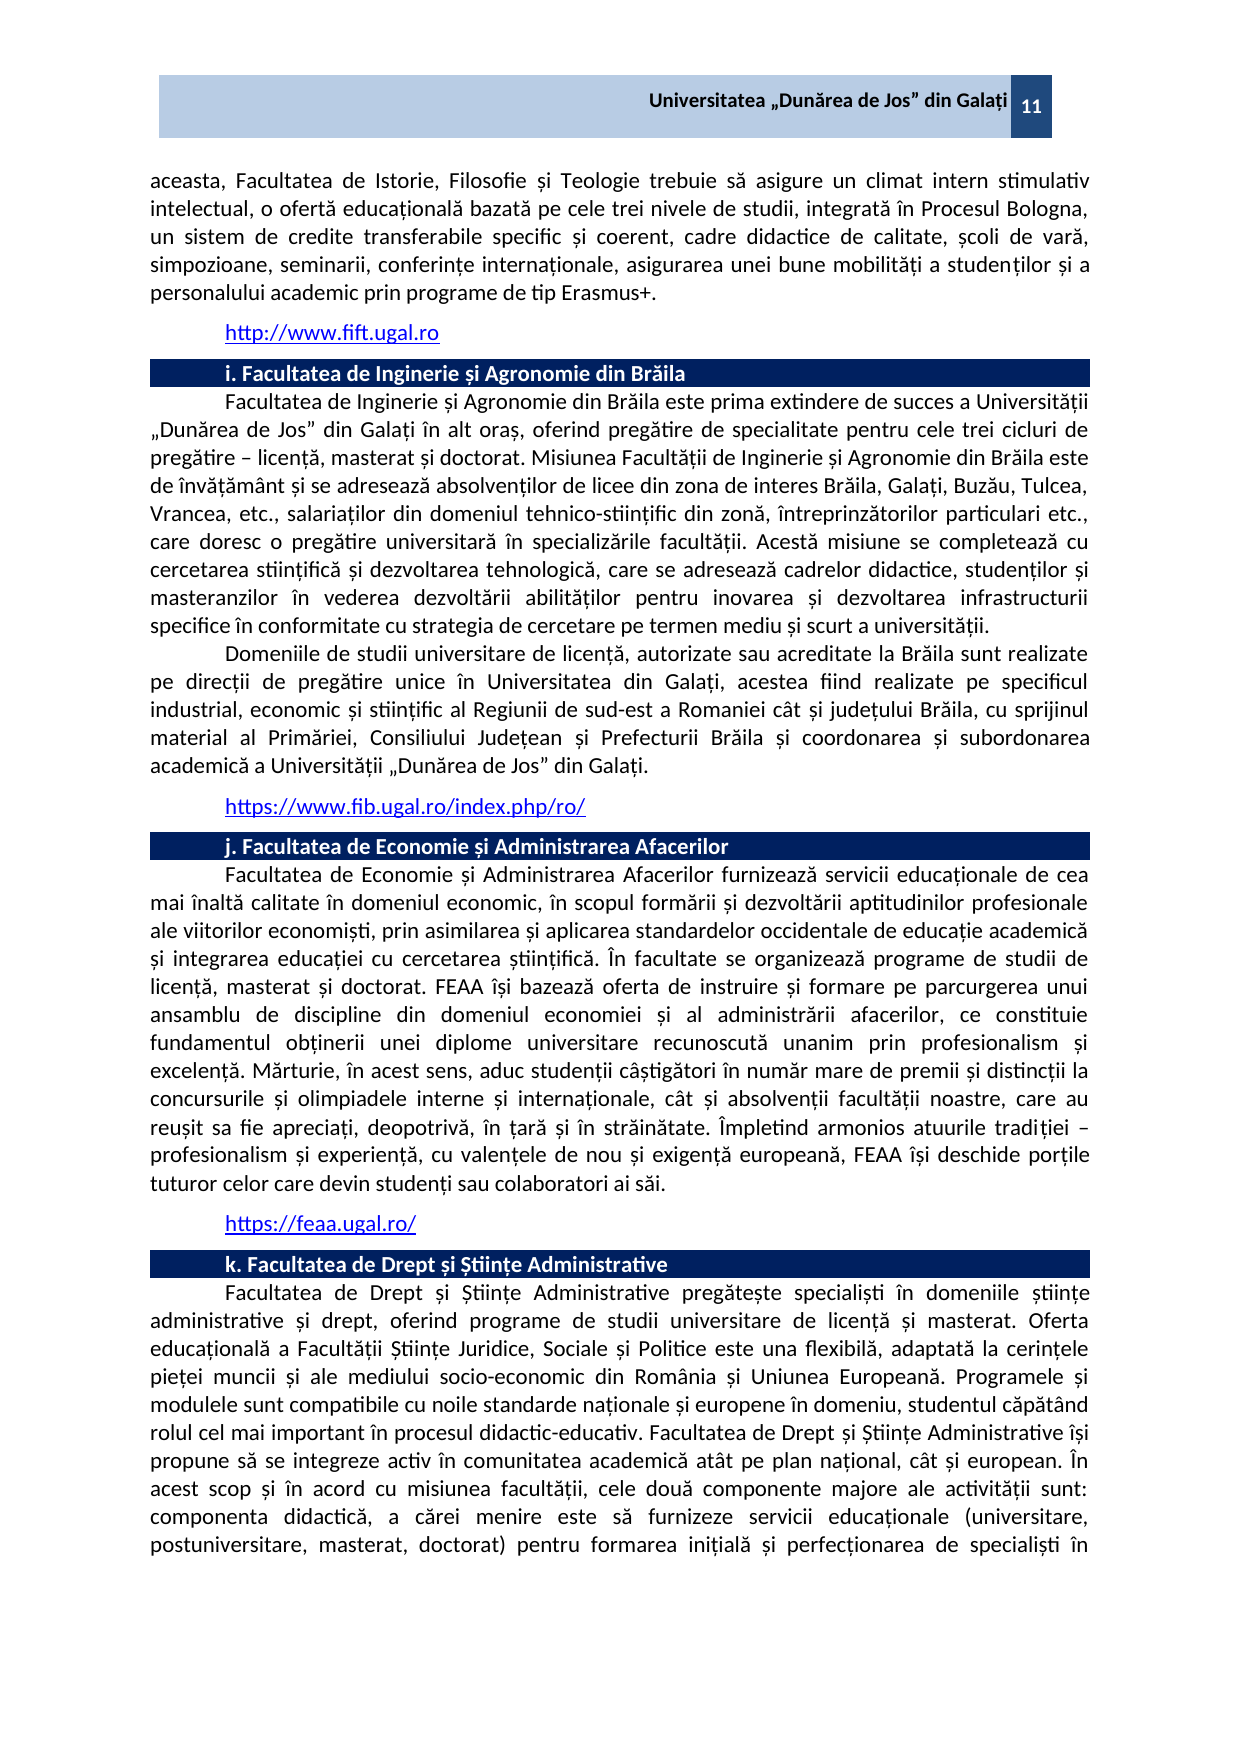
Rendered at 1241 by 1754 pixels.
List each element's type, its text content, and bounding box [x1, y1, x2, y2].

text j. Facultatea de Economie şi Administrarea Afacerilor [150, 832, 1090, 860]
text i. Facultatea de Inginerie și Agronomie din Brăila [150, 359, 1090, 387]
text k. Facultatea de Drept și Științe Administrative [150, 1250, 1090, 1278]
text Domeniile de studii universitare de licenţă, autorizate sau acreditate la Brăila sunt realizate pe direcţii de pregătire unice în Universitatea din Galaţi, acestea fiind realizate pe specificul industrial, economic și stiinţific al Regiunii de sud-est a Romaniei cât și judeţului Brăila, cu sprijinul material al Primăriei, Consiliului Judeţean și Prefecturii Brăila și coordonarea și subordonarea academică a Universităţii „Dunărea de Jos” din Galaţi. [150, 639, 1090, 779]
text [150, 1278, 1090, 1558]
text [150, 166, 1090, 306]
text Facultatea de Inginerie și Agronomie din Brăila este prima extindere de succes a Universităţii „Dunărea de Jos” din Galați în alt oraş, oferind pregătire de specialitate pentru cele trei cicluri de pregătire – licență, masterat și doctorat. Misiunea Facultăţii de Inginerie şi Agronomie din Brăila este de învăţământ și se adresează absolvenţilor de licee din zona de interes Brăila, Galaţi, Buzău, Tulcea, Vrancea, etc., salariaţilor din domeniul tehnico-stiinţific din zonă, întreprinzătorilor particulari etc., care doresc o pregătire universitară în specializările facultăţii. Acestă misiune se completează cu cercetarea stiinţifică și dezvoltarea tehnologică, care se adresează cadrelor didactice, studenţilor şi masteranzilor în vederea dezvoltării abilităţilor pentru inovarea şi dezvoltarea infrastructurii specifice în conformitate cu strategia de cercetare pe termen mediu şi scurt a universităţii. [150, 387, 1090, 639]
text https://www.fib.ugal.ro/index.php/ro/ [150, 792, 1090, 820]
text http://www.fift.ugal.ro [150, 318, 1090, 347]
text https://feaa.ugal.ro/ [150, 1209, 1090, 1237]
text Facultatea de Economie şi Administrarea Afacerilor furnizează servicii educaţionale de cea mai înaltă calitate în domeniul economic, în scopul formării şi dezvoltării aptitudinilor profesionale ale viitorilor economişti, prin asimilarea şi aplicarea standardelor occidentale de educaţie academică şi integrarea educaţiei cu cercetarea ştiinţifică. În facultate se organizează programe de studii de licenţă, masterat şi doctorat. FEAA îşi bazează oferta de instruire şi formare pe parcurgerea unui ansamblu de discipline din domeniul economiei şi al administrării afacerilor, ce constituie fundamentul obţinerii unei diplome universitare recunoscută unanim prin profesionalism şi excelenţă. Mărturie, în acest sens, aduc studenţii câştigători în număr mare de premii şi distincţii la concursurile şi olimpiadele interne şi internaţionale, cât și absolvenţii facultăţii noastre, care au reuşit sa fie apreciaţi, deopotrivă, în ţară şi în străinătate. Împletind armonios atuurile tradiției – profesionalism și experiență, cu valențele de nou și exigență europeană, FEAA își deschide porțile tuturor celor care devin studenţi sau colaboratori ai săi. [150, 860, 1090, 1197]
